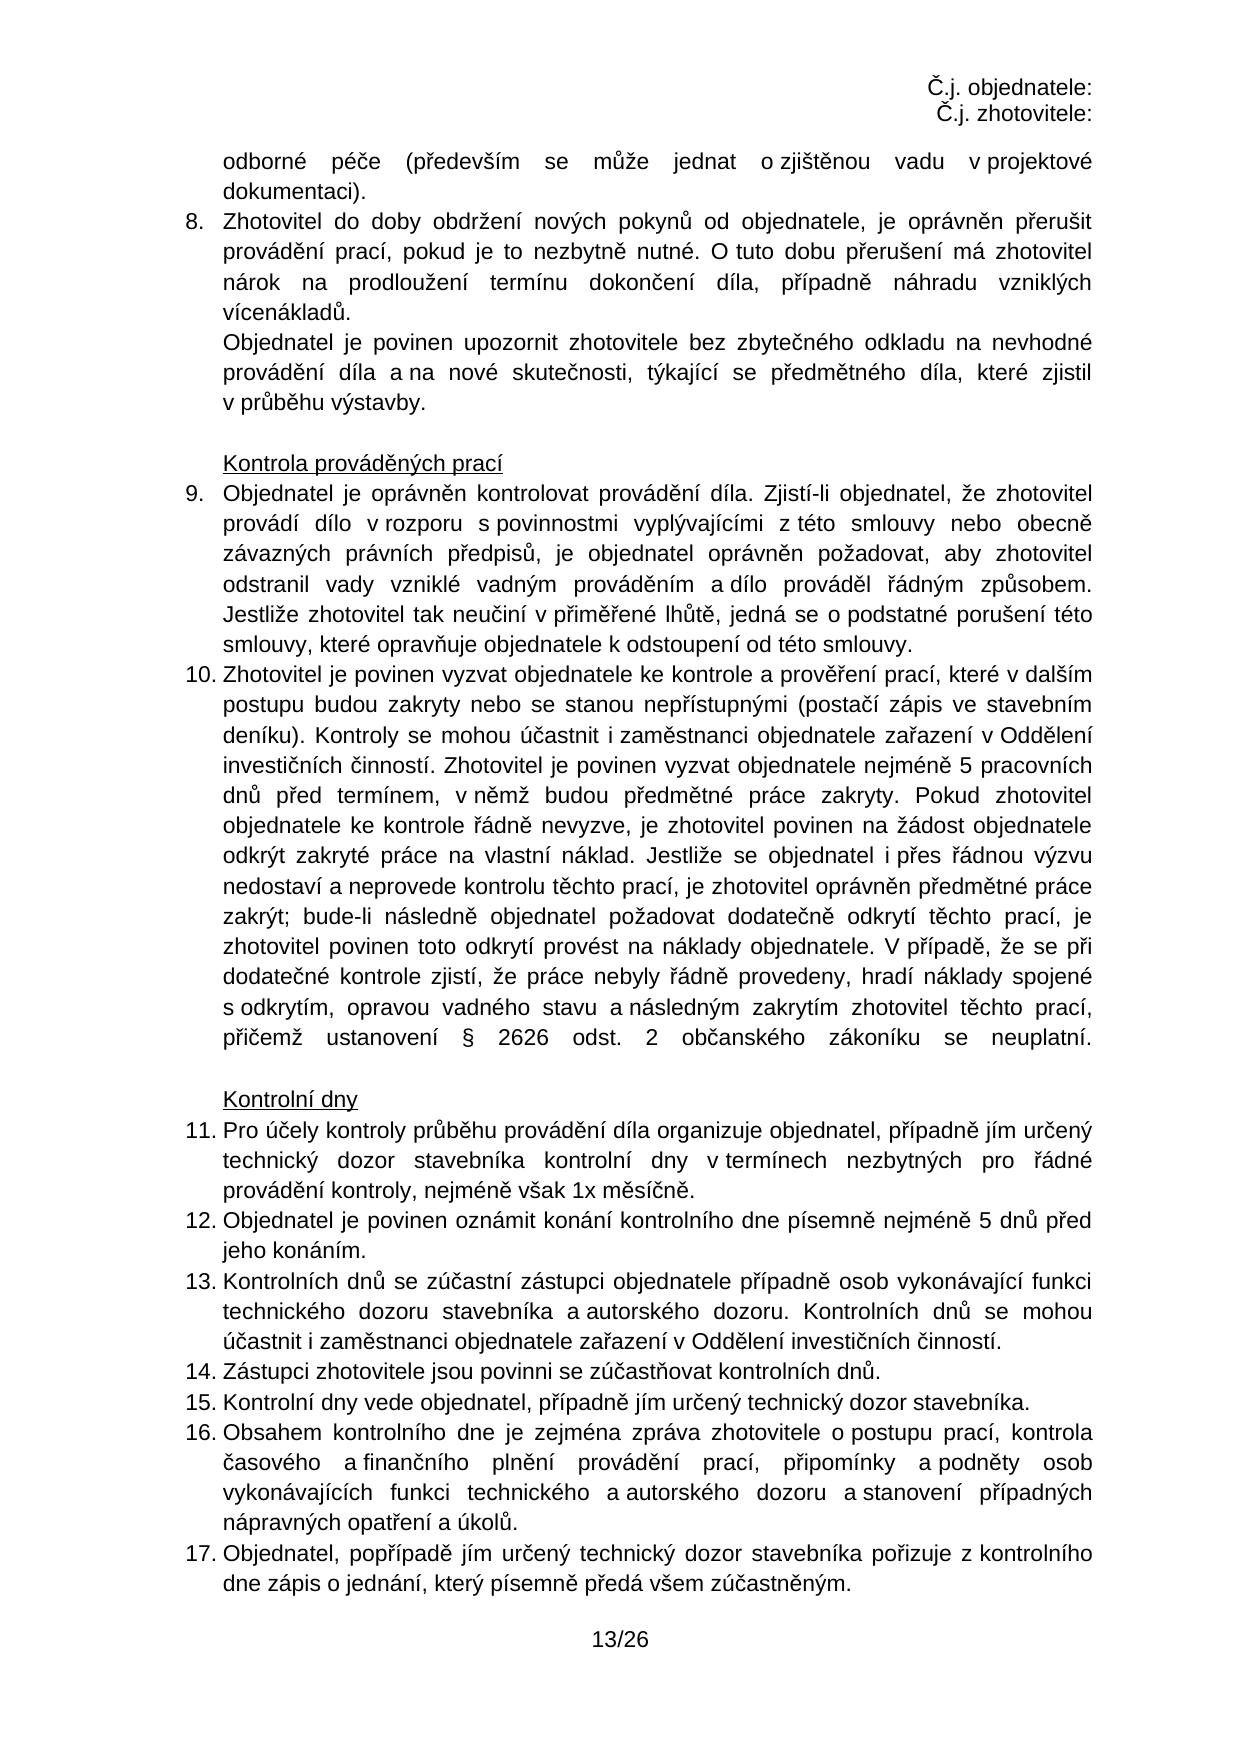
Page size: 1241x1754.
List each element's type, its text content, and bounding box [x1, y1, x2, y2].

list Zástupci zhotovitele jsou povinni se zúčastňovat kontrolních dnů. [185, 1358, 1093, 1384]
list Objednatel, popřípadě jím určený technický dozor stavebníka pořizuje z kontrolního dne zápis o jednání, který písemně předá všem zúčastněným. [185, 1539, 1093, 1596]
list Kontrolní dny [223, 1086, 1093, 1113]
list Obsahem kontrolního dne je zejména zpráva zhotovitele o postupu prací, kontrola časového a finančního plnění provádění prací, připomínky a podněty osob vykonávajících funkci technického a autorského dozoru a stanovení případných nápravných opatření a úkolů. [185, 1419, 1093, 1536]
list Pro účely kontroly průběhu provádění díla organizuje objednatel, případně jím určený technický dozor stavebníka kontrolní dny v termínech nezbytných pro řádné provádění kontroly, nejméně však 1x měsíčně. [185, 1117, 1093, 1203]
list Kontrolních dnů se zúčastní zástupci objednatele případně osob vykonávající funkci technického dozoru stavebníka a autorského dozoru. Kontrolních dnů se mohou účastnit i zaměstnanci objednatele zařazení v Oddělení investičních činností. [185, 1268, 1093, 1354]
list Objednatel je oprávněn kontrolovat provádění díla. Zjistí-li objednatel, že zhotovitel provádí dílo v rozporu s povinnostmi vyplývajícími z této smlouvy nebo obecně závazných právních předpisů, je objednatel oprávněn požadovat, aby zhotovitel odstranil vady vzniklé vadným prováděním a dílo prováděl řádným způsobem. Jestliže zhotovitel tak neučiní v přiměřené lhůtě, jedná se o podstatné porušení této smlouvy, které opravňuje objednatele k odstoupení od této smlouvy. [185, 480, 1093, 657]
list Kontrolní dny vede objednatel, případně jím určený technický dozor stavebníka. [185, 1388, 1093, 1415]
list Kontrola prováděných prací [223, 450, 1093, 476]
list Zhotovitel je povinen vyzvat objednatele ke kontrole a prověření prací, které v dalším postupu budou zakryty nebo se stanou nepřístupnými (postačí zápis ve stavebním deníku). Kontroly se mohou účastnit i zaměstnanci objednatele zařazení v Oddělení investičních činností. Zhotovitel je povinen vyzvat objednatele nejméně 5 pracovních dnů před termínem, v němž budou předmětné práce zakryty. Pokud zhotovitel objednatele ke kontrole řádně nevyzve, je zhotovitel povinen na žádost objednatele odkrýt zakryté práce na vlastní náklad. Jestliže se objednatel i přes řádnou výzvu nedostaví a neprovede kontrolu těchto prací, je zhotovitel oprávněn předmětné práce zakrýt; bude-li následně objednatel požadovat dodatečně odkrytí těchto prací, je zhotovitel povinen toto odkrytí provést na náklady objednatele. V případě, že se při dodatečné kontrole zjistí, že práce nebyly řádně provedeny, hradí náklady spojené s odkrytím, opravou vadného stavu a následným zakrytím zhotovitel těchto prací, přičemž ustanovení § 2626 odst. 2 občanského zákoníku se neuplatní. [185, 661, 1093, 1082]
list Objednatel je povinen oznámit konání kontrolního dne písemně nejméně 5 dnů před jeho konáním. [185, 1207, 1093, 1264]
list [185, 148, 1093, 204]
list Zhotovitel do doby obdržení nových pokynů od objednatele, je oprávněn přerušit provádění prací, pokud je to nezbytně nutné. O tuto dobu přerušení má zhotovitel nárok na prodloužení termínu dokončení díla, případně náhradu vzniklých vícenákladů. Objednatel je povinen upozornit zhotovitele bez zbytečného odkladu na nevhodné provádění díla a na nové skutečnosti, týkající se předmětného díla, které zjistil v průběhu výstavby. [185, 208, 1093, 416]
